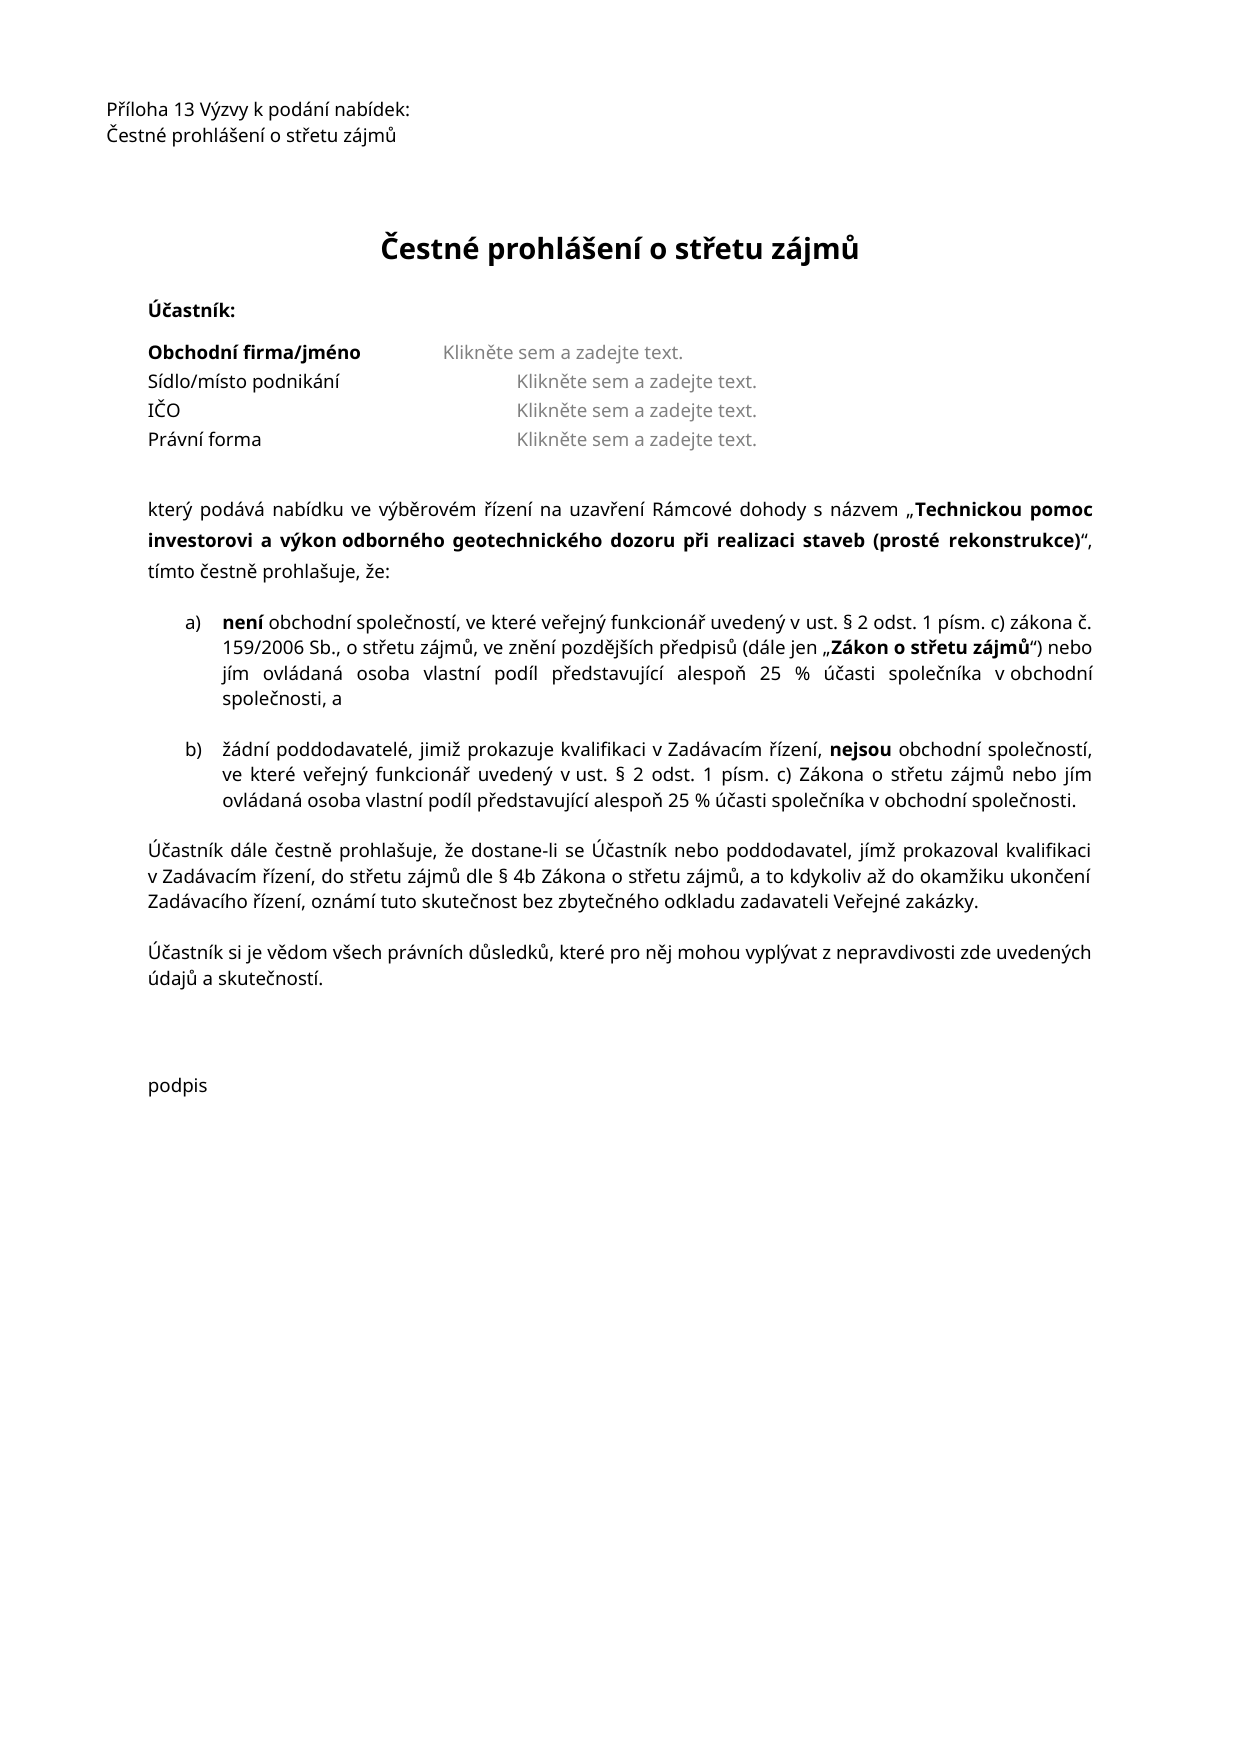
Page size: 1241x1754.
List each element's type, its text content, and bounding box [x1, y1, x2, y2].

text Právní forma [148, 423, 1093, 452]
text Účastník: [148, 293, 1093, 324]
text Sídlo/místo podnikání [148, 365, 1093, 394]
text Účastník dále čestně prohlašuje, že dostane-li se Účastník nebo poddodavatel, jímž prokazoval kvalifikaci v Zadávacím řízení, do střetu zájmů dle § 4b Zákona o střetu zájmů, a to kdykoliv až do okamžiku ukončení Zadávacího řízení, oznámí tuto skutečnost bez zbytečného odkladu zadavateli Veřejné zakázky. [148, 838, 1093, 914]
text podpis [148, 1072, 1093, 1098]
title Čestné prohlášení o střetu zájmů [148, 228, 1093, 268]
text Účastník si je vědom všech právních důsledků, které pro něj mohou vyplývat z nepravdivosti zde uvedených údajů a skutečností. [148, 939, 1093, 990]
text který podává nabídku ve výběrovém řízení na uzavření Rámcové dohody s názvem „Technickou pomoc investorovi a výkon odborného geotechnického dozoru při realizaci staveb (prosté rekonstrukce)“, tímto čestně prohlašuje, že: [148, 490, 1093, 584]
list žádní poddodavatelé, jimiž prokazuje kvalifikaci v Zadávacím řízení, nejsou obchodní společností, ve které veřejný funkcionář uvedený v ust. § 2 odst. 1 písm. c) Zákona o střetu zájmů nebo jím ovládaná osoba vlastní podíl představující alespoň 25 % účasti společníka v obchodní společnosti. [185, 736, 1093, 813]
text IČO [148, 394, 1093, 423]
text Obchodní firma/jméno [148, 336, 1093, 365]
list není obchodní společností, ve které veřejný funkcionář uvedený v ust. § 2 odst. 1 písm. c) zákona č. 159/2006 Sb., o střetu zájmů, ve znění pozdějších předpisů (dále jen „Zákon o střetu zájmů“) nebo jím ovládaná osoba vlastní podíl představující alespoň 25 % účasti společníka v obchodní společnosti, a [185, 609, 1093, 711]
